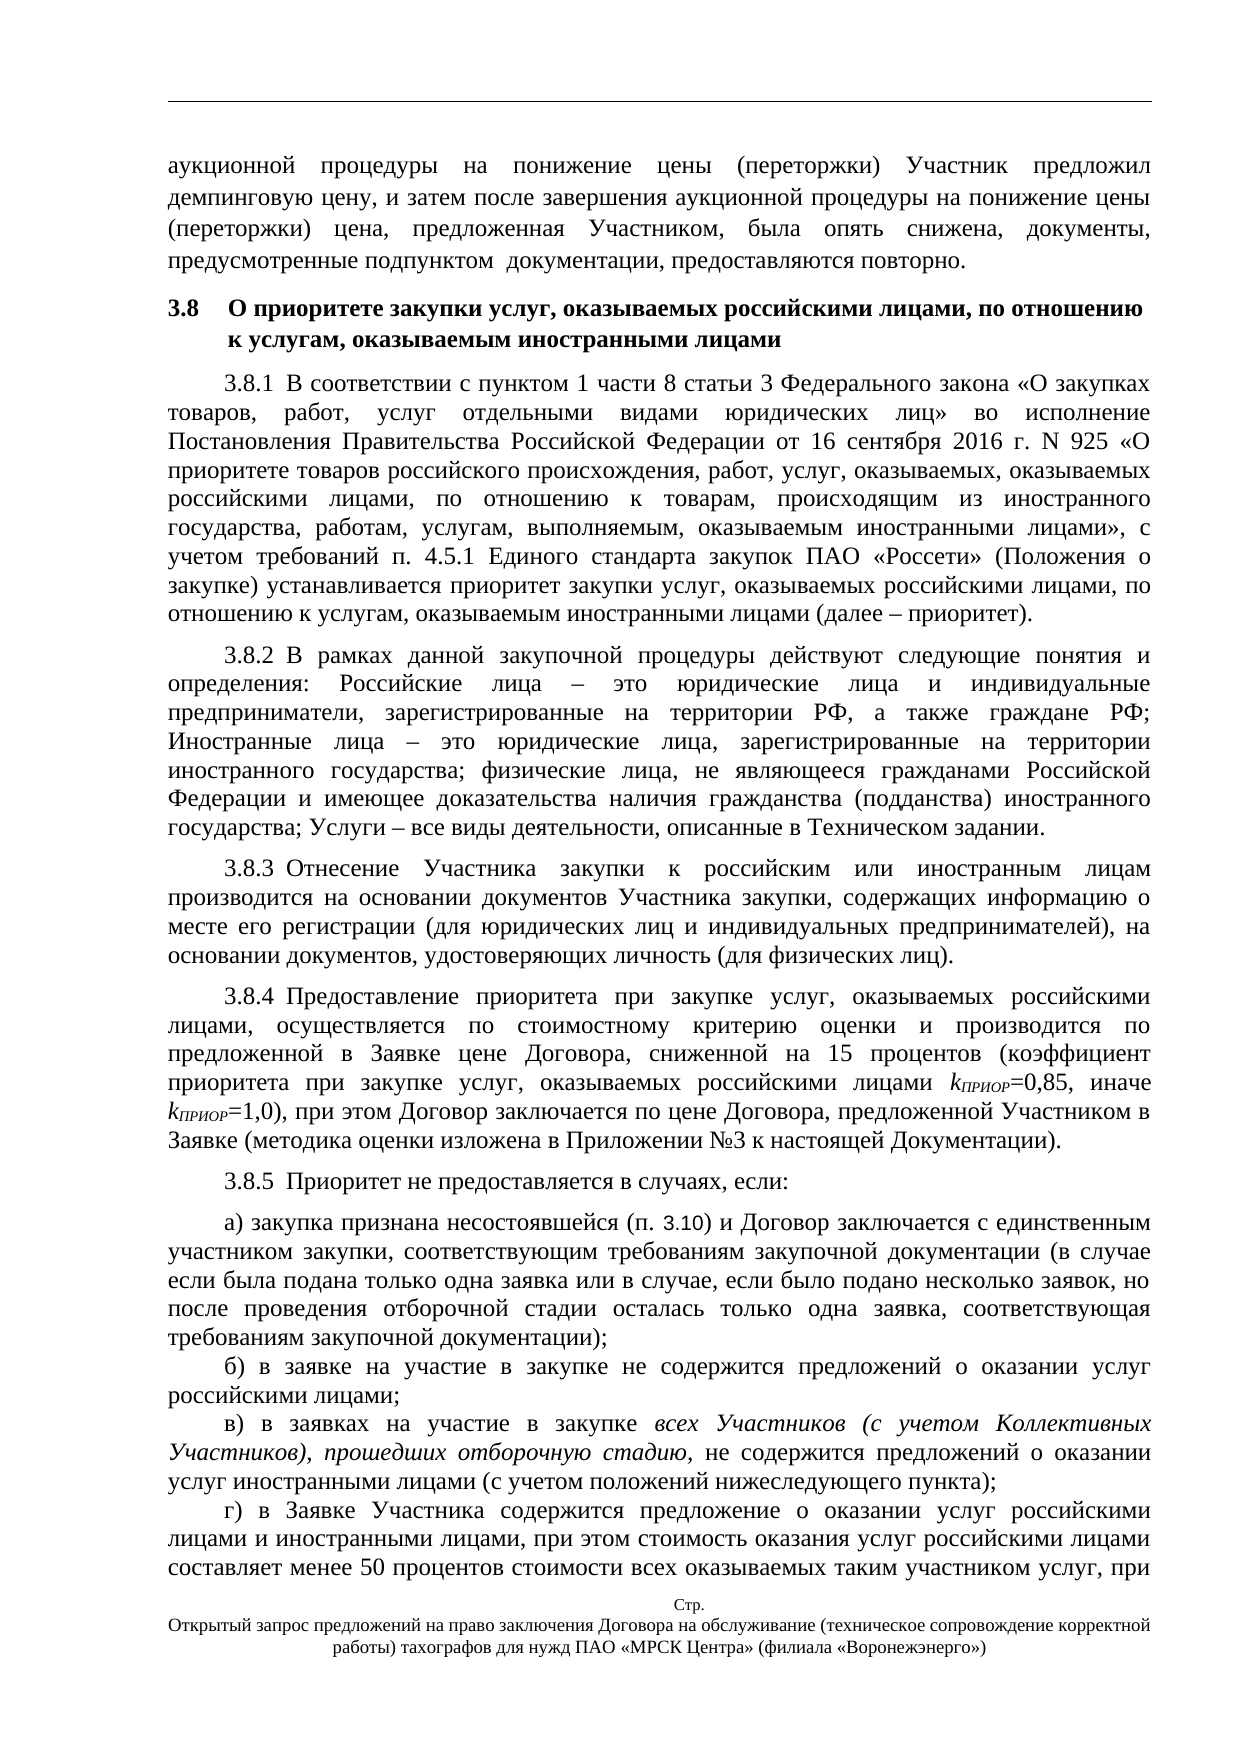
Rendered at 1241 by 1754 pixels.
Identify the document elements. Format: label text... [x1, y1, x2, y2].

subtitle О приоритете закупки услуг, оказываемых российскими лицами, по отношению к услугам, оказываемым иностранными лицами [168, 293, 1152, 353]
text б) в заявке на участие в закупке не содержится предложений о оказании услуг российскими лицами; [168, 1351, 1152, 1408]
list В рамках данной закупочной процедуры действуют следующие понятия и определения: Российские лица – это юридические лица и индивидуальные предприниматели, зарегистрированные на территории РФ, а также граждане РФ; Иностранные лица – это юридические лица, зарегистрированные на территории иностранного государства; физические лица, не являющееся гражданами Российской Федерации и имеющее доказательства наличия гражданства (подданства) иностранного государства; Услуги – все виды деятельности, описанные в Техническом задании. [168, 640, 1152, 841]
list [168, 150, 1152, 273]
list Приоритет не предоставляется в случаях, если: [168, 1166, 1152, 1195]
list В соответствии с пунктом 1 части 8 статьи 3 Федерального закона «О закупках товаров, работ, услуг отдельными видами юридических лиц» во исполнение Постановления Правительства Российской Федерации от 16 сентября 2016 г. N 925 «О приоритете товаров российского происхождения, работ, услуг, оказываемых, оказываемых российскими лицами, по отношению к товарам, происходящим из иностранного государства, работам, услугам, выполняемым, оказываемым иностранными лицами», с учетом требований п. 4.5.1 Единого стандарта закупок ПАО «Россети» (Положения о закупке) устанавливается приоритет закупки услуг, оказываемых российскими лицами, по отношению к услугам, оказываемым иностранными лицами (далее – приоритет). [168, 368, 1152, 627]
list Предоставление приоритета при закупке услуг, оказываемых российскими лицами, осуществляется по стоимостному критерию оценки и производится по предложенной в Заявке цене Договора, сниженной на 15 процентов (коэффициент приоритета при закупке услуг, оказываемых российскими лицами kПРИОР=0,85, иначе kПРИОР=1,0), при этом Договор заключается по цене Договора, предложенной Участником в Заявке (методика оценки изложена в Приложении №3 к настоящей Документации). [168, 981, 1152, 1153]
text в) в заявках на участие в закупке всех Участников (с учетом Коллективных Участников), прошедших отборочную стадию, не содержится предложений о оказании услуг иностранными лицами (с учетом положений нижеследующего пункта); [168, 1408, 1152, 1495]
list Отнесение Участника закупки к российским или иностранным лицам производится на основании документов Участника закупки, содержащих информацию о месте его регистрации (для юридических лиц и индивидуальных предпринимателей), на основании документов, удостоверяющих личность (для физических лиц). [168, 853, 1152, 968]
text а) закупка признана несостоявшейся (п. 3.10) и Договор заключается с единственным участником закупки, соответствующим требованиям закупочной документации (в случае если была подана только одна заявка или в случае, если было подано несколько заявок, но после проведения отборочной стадии осталась только одна заявка, соответствующая требованиям закупочной документации); [168, 1207, 1152, 1351]
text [168, 1495, 1152, 1581]
